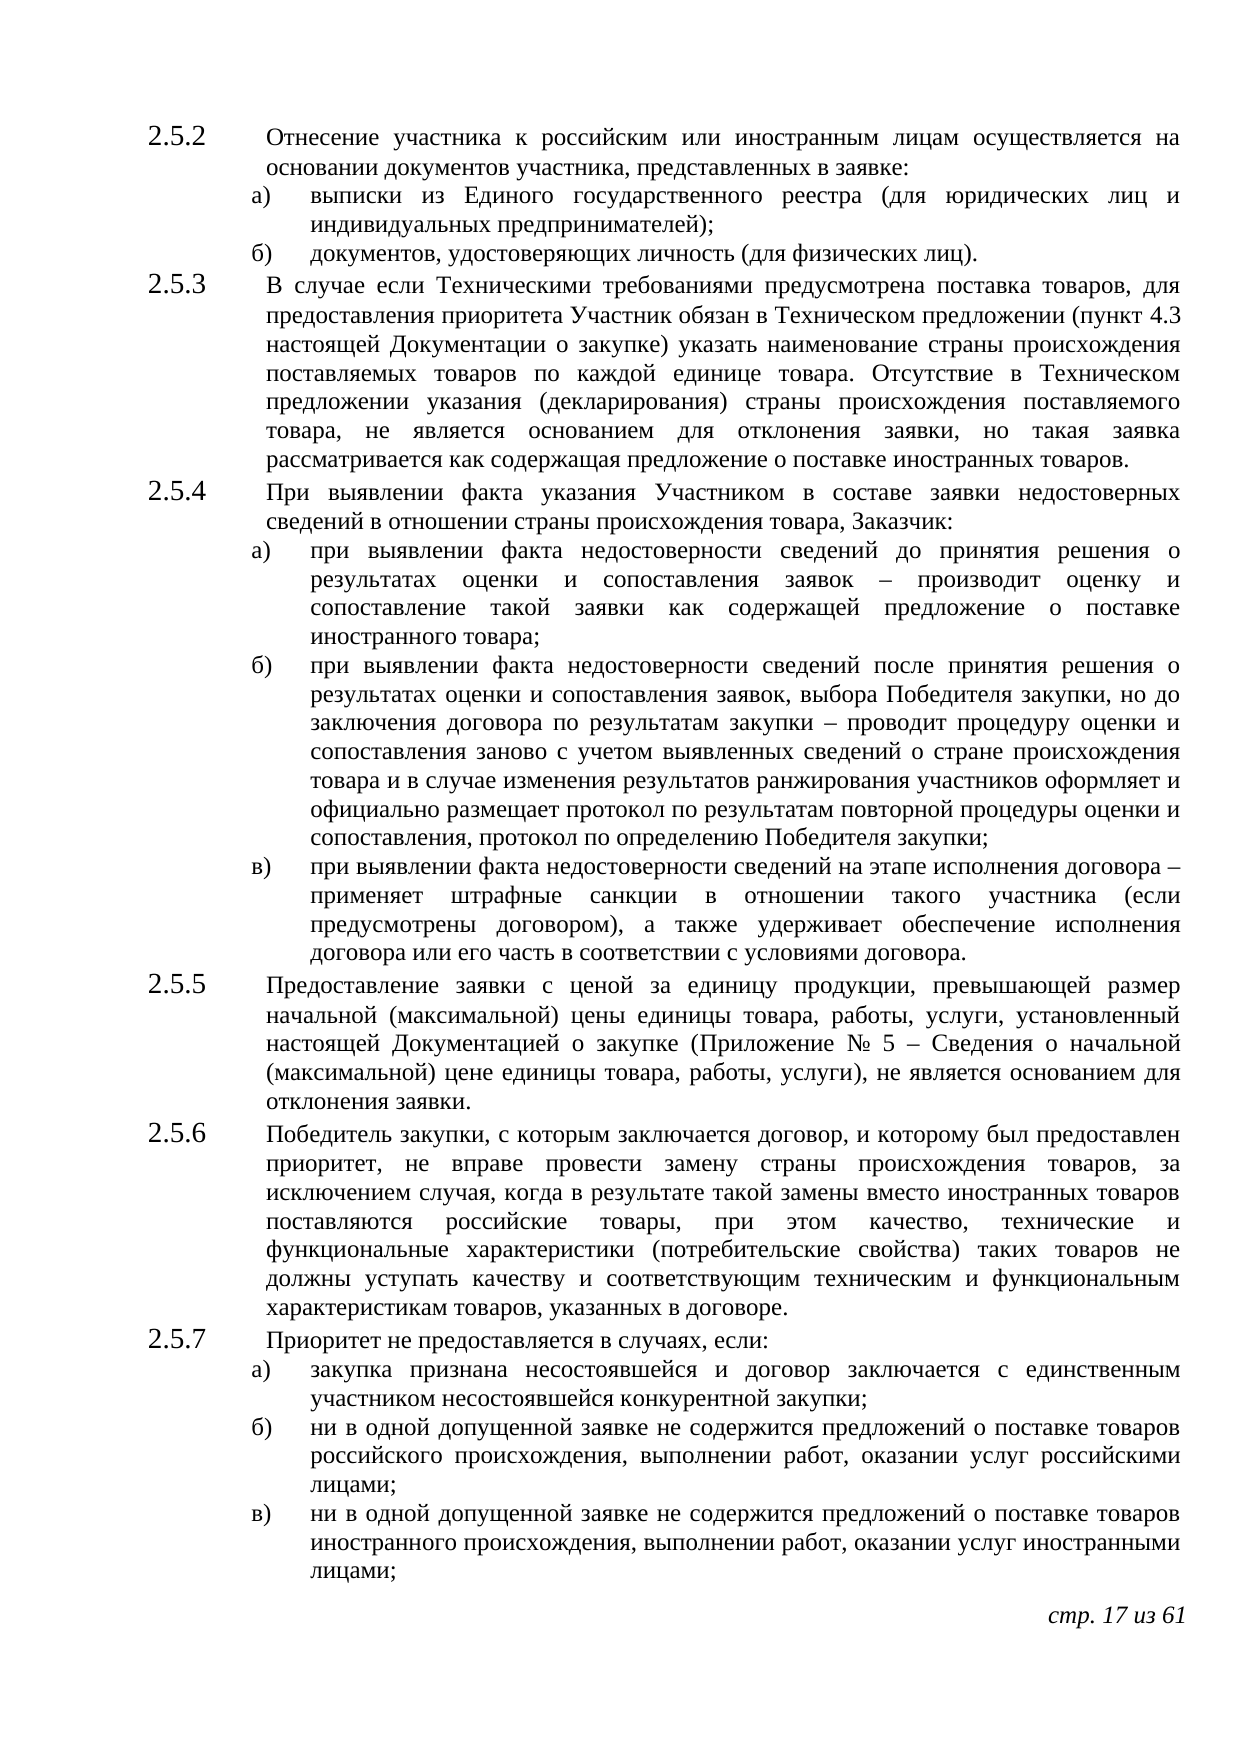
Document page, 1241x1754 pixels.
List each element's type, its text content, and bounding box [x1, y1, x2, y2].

list ни в одной допущенной заявке не содержится предложений о поставке товаров иностранного происхождения, выполнении работ, оказании услуг иностранными лицами; [251, 1498, 1181, 1584]
list Отнесение участника к российским или иностранным лицам осуществляется на основании документов участника, представленных в заявке: [148, 118, 1181, 180]
list выписки из Единого государственного реестра (для юридических лиц и индивидуальных предпринимателей); [251, 180, 1181, 238]
list В случае если Техническими требованиями предусмотрена поставка товаров, для предоставления приоритета Участник обязан в Техническом предложении (пункт 4.3 настоящей Документации о закупке) указать наименование страны происхождения поставляемых товаров по каждой единице товара. Отсутствие в Техническом предложении указания (декларирования) страны происхождения поставляемого товара, не является основанием для отклонения заявки, но такая заявка рассматривается как содержащая предложение о поставке иностранных товаров. [148, 267, 1181, 473]
list закупка признана несостоявшейся и договор заключается с единственным участником несостоявшейся конкурентной закупки; [251, 1354, 1181, 1412]
list ни в одной допущенной заявке не содержится предложений о поставке товаров российского происхождения, выполнении работ, оказании услуг российскими лицами; [251, 1412, 1181, 1498]
list При выявлении факта указания Участником в составе заявки недостоверных сведений в отношении страны происхождения товара, Заказчик: [148, 473, 1181, 535]
list Предоставление заявки с ценой за единицу продукции, превышающей размер начальной (максимальной) цены единицы товара, работы, услуги, установленный настоящей Документацией о закупке (Приложение № 5 – Сведения о начальной (максимальной) цене единицы товара, работы, услуги), не является основанием для отклонения заявки. [148, 966, 1181, 1115]
list при выявлении факта недостоверности сведений до принятия решения о результатах оценки и сопоставления заявок – производит оценку и сопоставление такой заявки как содержащей предложение о поставке иностранного товара; [251, 535, 1181, 650]
list при выявлении факта недостоверности сведений на этапе исполнения договора – применяет штрафные санкции в отношении такого участника (если предусмотрены договором), а также удерживает обеспечение исполнения договора или его часть в соответствии с условиями договора. [251, 851, 1181, 966]
list при выявлении факта недостоверности сведений после принятия решения о результатах оценки и сопоставления заявок, выбора Победителя закупки, но до заключения договора по результатам закупки – проводит процедуру оценки и сопоставления заново с учетом выявленных сведений о стране происхождения товара и в случае изменения результатов ранжирования участников оформляет и официально размещает протокол по результатам повторной процедуры оценки и сопоставления, протокол по определению Победителя закупки; [251, 650, 1181, 851]
list Победитель закупки, с которым заключается договор, и которому был предоставлен приоритет, не вправе провести замену страны происхождения товаров, за исключением случая, когда в результате такой замены вместо иностранных товаров поставляются российские товары, при этом качество, технические и функциональные характеристики (потребительские свойства) таких товаров не должны уступать качеству и соответствующим техническим и функциональным характеристикам товаров, указанных в договоре. [148, 1115, 1181, 1321]
list Приоритет не предоставляется в случаях, если: [148, 1321, 1181, 1354]
list документов, удостоверяющих личность (для физических лиц). [251, 238, 1181, 267]
